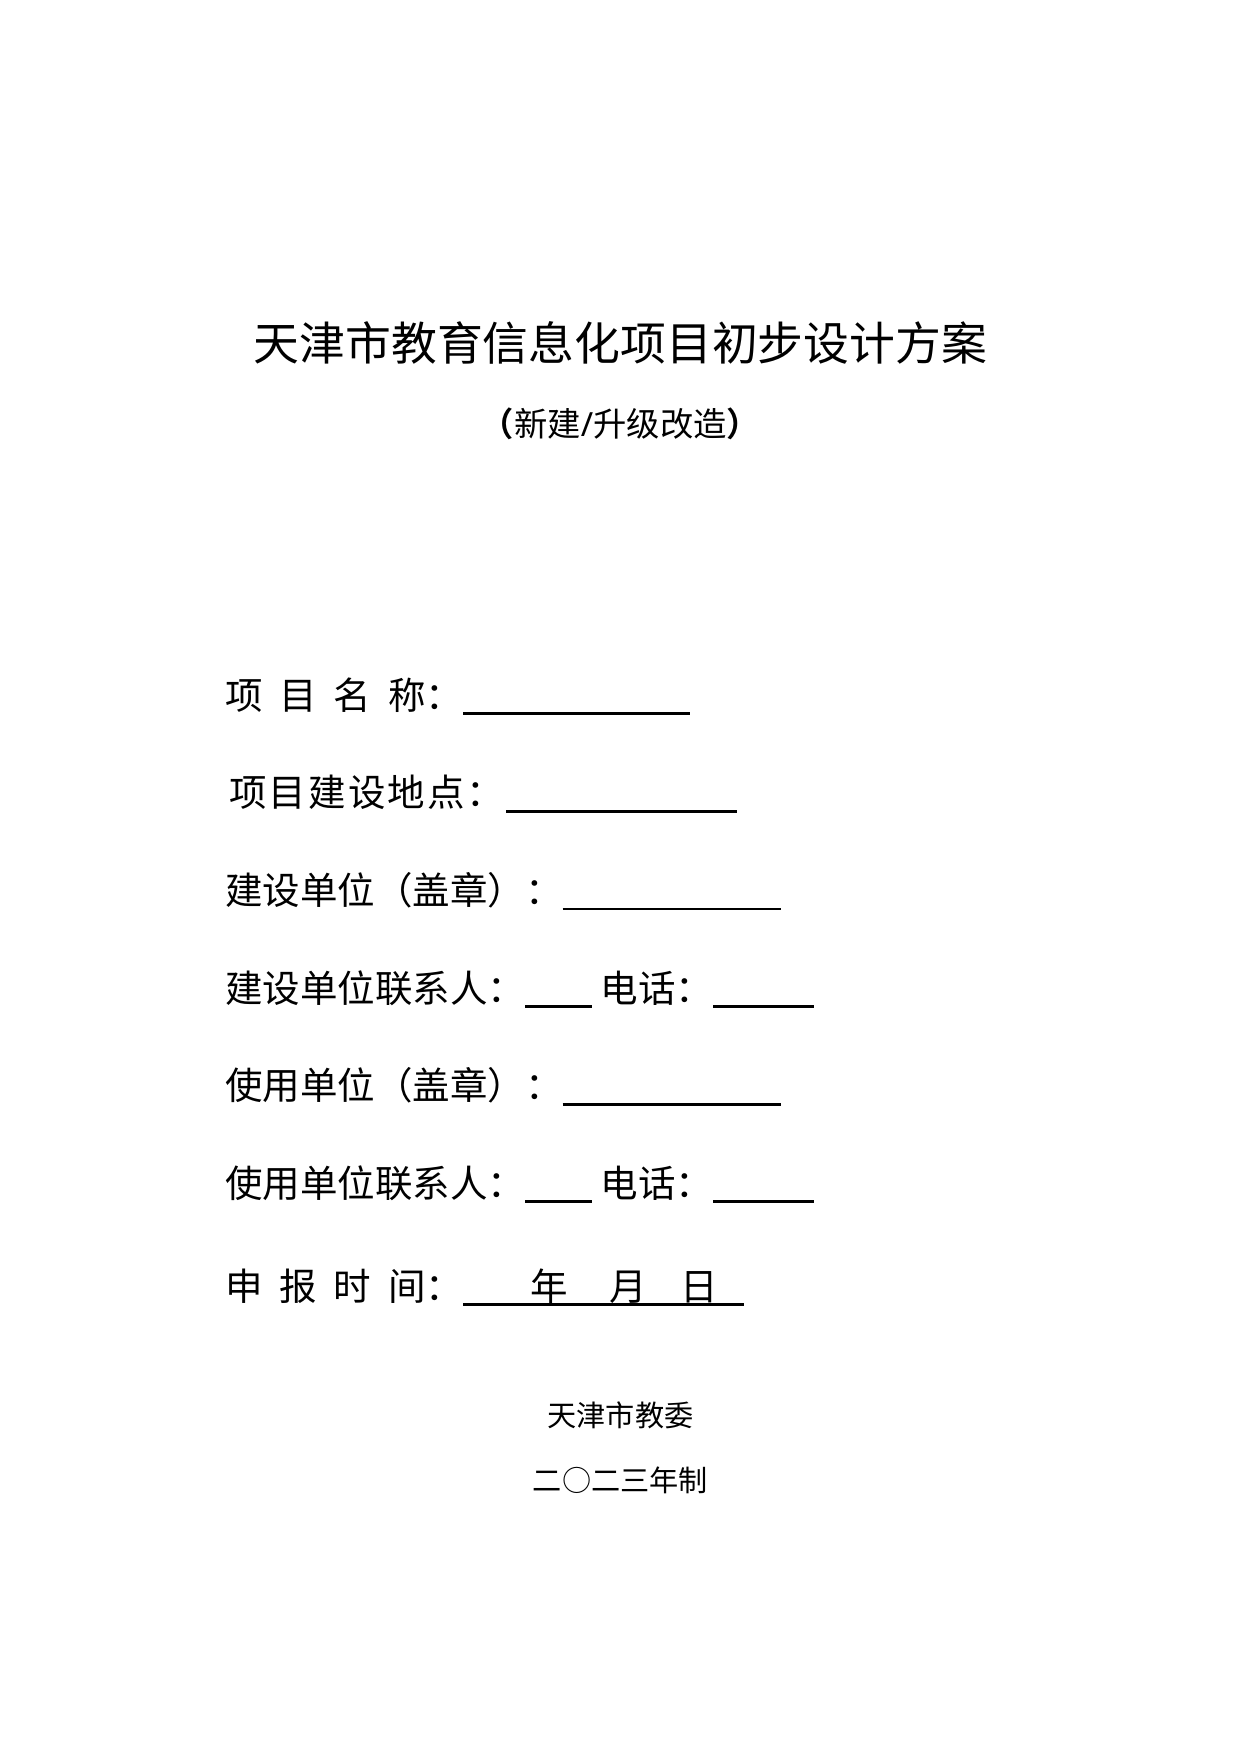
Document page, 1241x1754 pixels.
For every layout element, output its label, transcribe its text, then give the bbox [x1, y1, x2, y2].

text 二○二三年制 [187, 1446, 1053, 1511]
text 天津市教委 [187, 1381, 1053, 1446]
text 建设单位联系人： 电话： [187, 958, 1053, 1013]
text 使用单位联系人： 电话： [187, 1154, 1053, 1208]
text （新建/升级改造） [187, 389, 1053, 454]
text 使用单位（盖章）： [187, 1056, 1053, 1110]
text 天津市教育信息化项目初步设计方案 [187, 292, 1053, 389]
text 项 目 名 称： [187, 666, 1053, 720]
text 申 报 时 间： 年 月 日 [187, 1251, 1053, 1316]
text 项目建设地点： [187, 763, 1053, 818]
text 建设单位（盖章）： [187, 861, 1053, 915]
